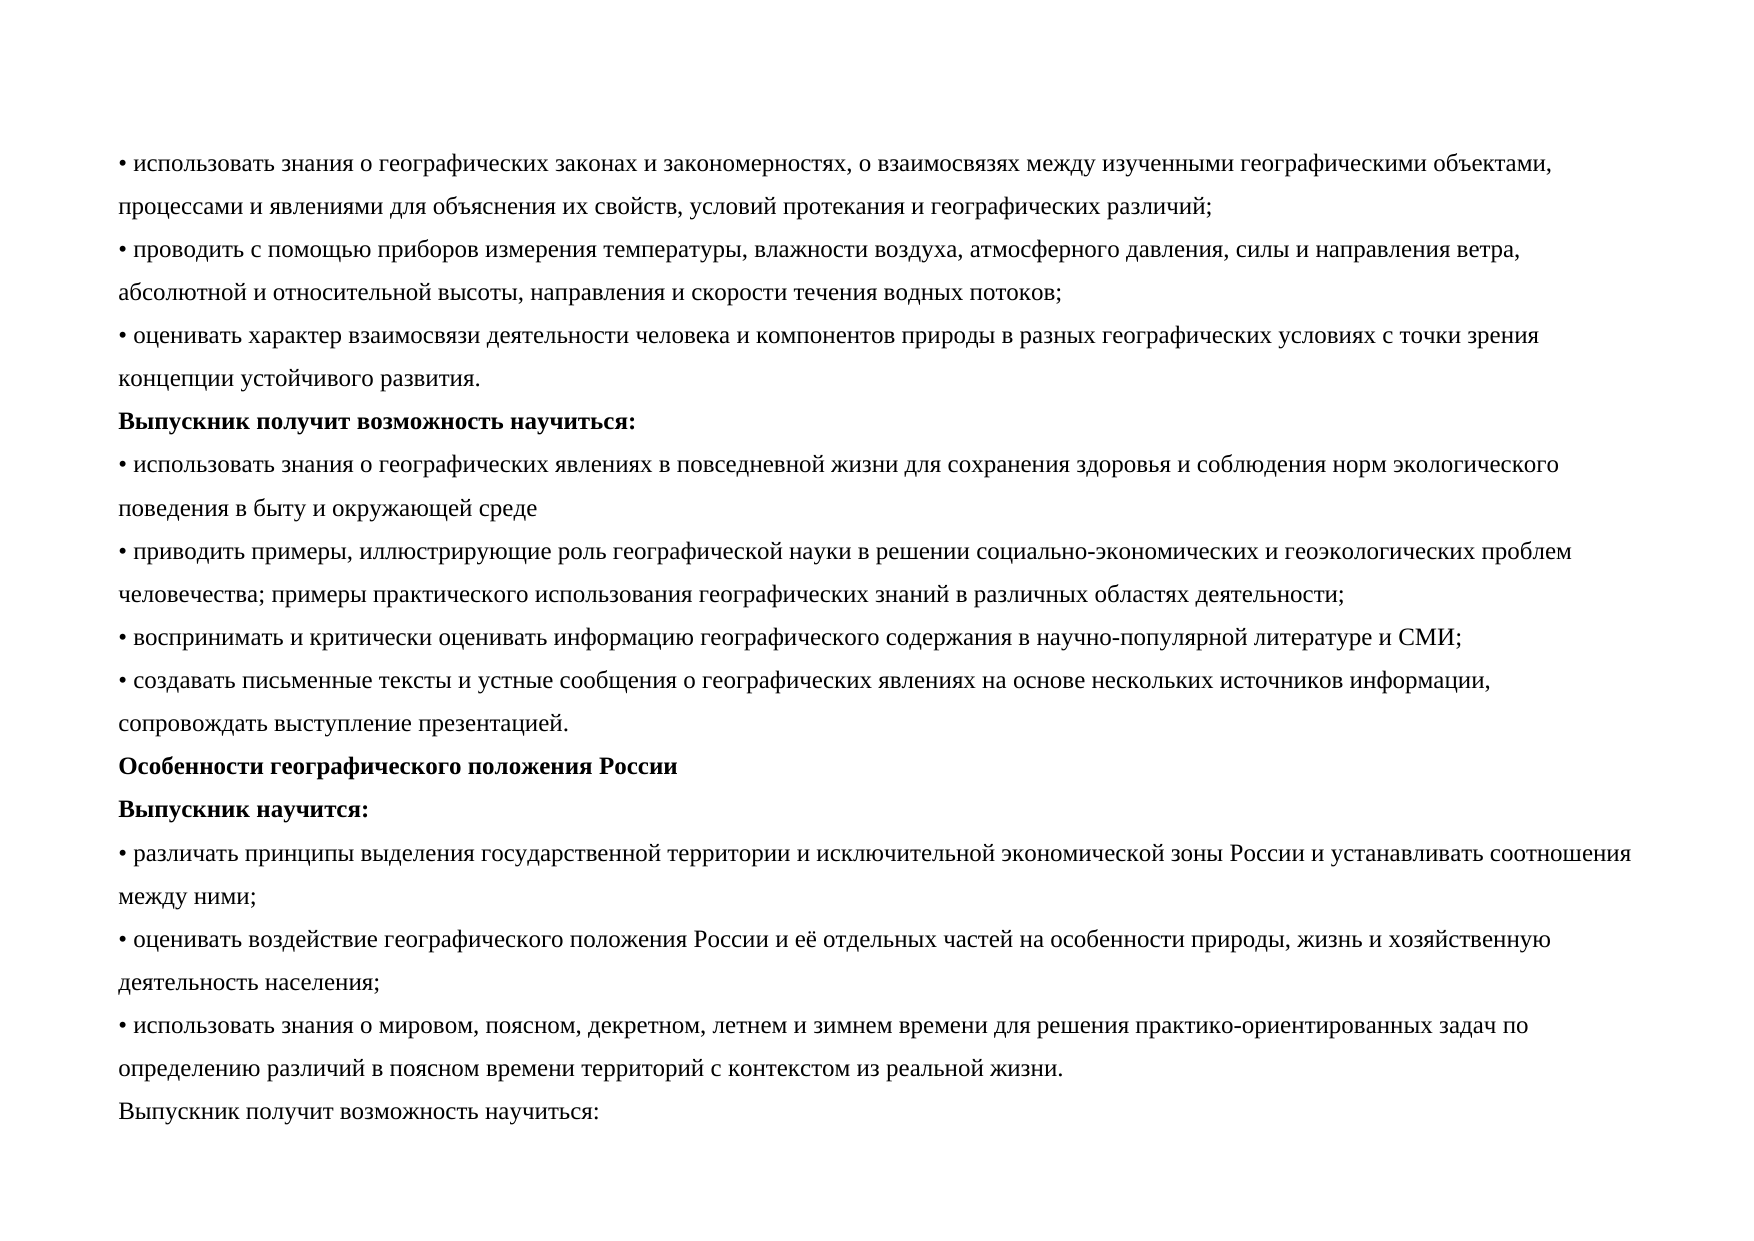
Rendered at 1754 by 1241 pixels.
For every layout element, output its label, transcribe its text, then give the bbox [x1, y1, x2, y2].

text • приводить примеры, иллюстрирующие роль географической науки в решении социально-экономических и геоэкологических проблем человечества; примеры практического использования географических знаний в различных областях деятельности; [118, 536, 1636, 608]
text • оценивать воздействие географического положения России и её отдельных частей на особенности природы, жизнь и хозяйственную деятельность населения; [118, 924, 1636, 996]
text • оценивать характер взаимосвязи деятельности человека и компонентов природы в разных географических условиях с точки зрения концепции устойчивого развития. [118, 320, 1636, 392]
text • проводить с помощью приборов измерения температуры, влажности воздуха, атмосферного давления, силы и направления ветра, абсолютной и относительной высоты, направления и скорости течения водных потоков; [118, 234, 1636, 306]
text • использовать знания о географических явлениях в повседневной жизни для сохранения здоровья и соблюдения норм экологического поведения в быту и окружающей среде [118, 449, 1636, 521]
text Выпускник научится: [118, 794, 1636, 823]
text • различать принципы выделения государственной территории и исключительной экономической зоны России и устанавливать соотношения между ними; [118, 838, 1636, 909]
text Выпускник получит возможность научиться: [118, 406, 1636, 435]
text • воспринимать и критически оценивать информацию географического содержания в научно-популярной литературе и СМИ; [118, 622, 1636, 651]
text • использовать знания о географических законах и закономерностях, о взаимосвязях между изученными географическими объектами, процессами и явлениями для объяснения их свойств, условий протекания и географических различий; [118, 148, 1636, 219]
text • использовать знания о мировом, поясном, декретном, летнем и зимнем времени для решения практико-ориентированных задач по определению различий в поясном времени территорий с контекстом из реальной жизни. [118, 1010, 1636, 1082]
text Особенности географического положения России [118, 751, 1636, 780]
text Выпускник получит возможность научиться: [118, 1096, 1636, 1125]
text • создавать письменные тексты и устные сообщения о географических явлениях на основе нескольких источников информации, сопровождать выступление презентацией. [118, 665, 1636, 737]
